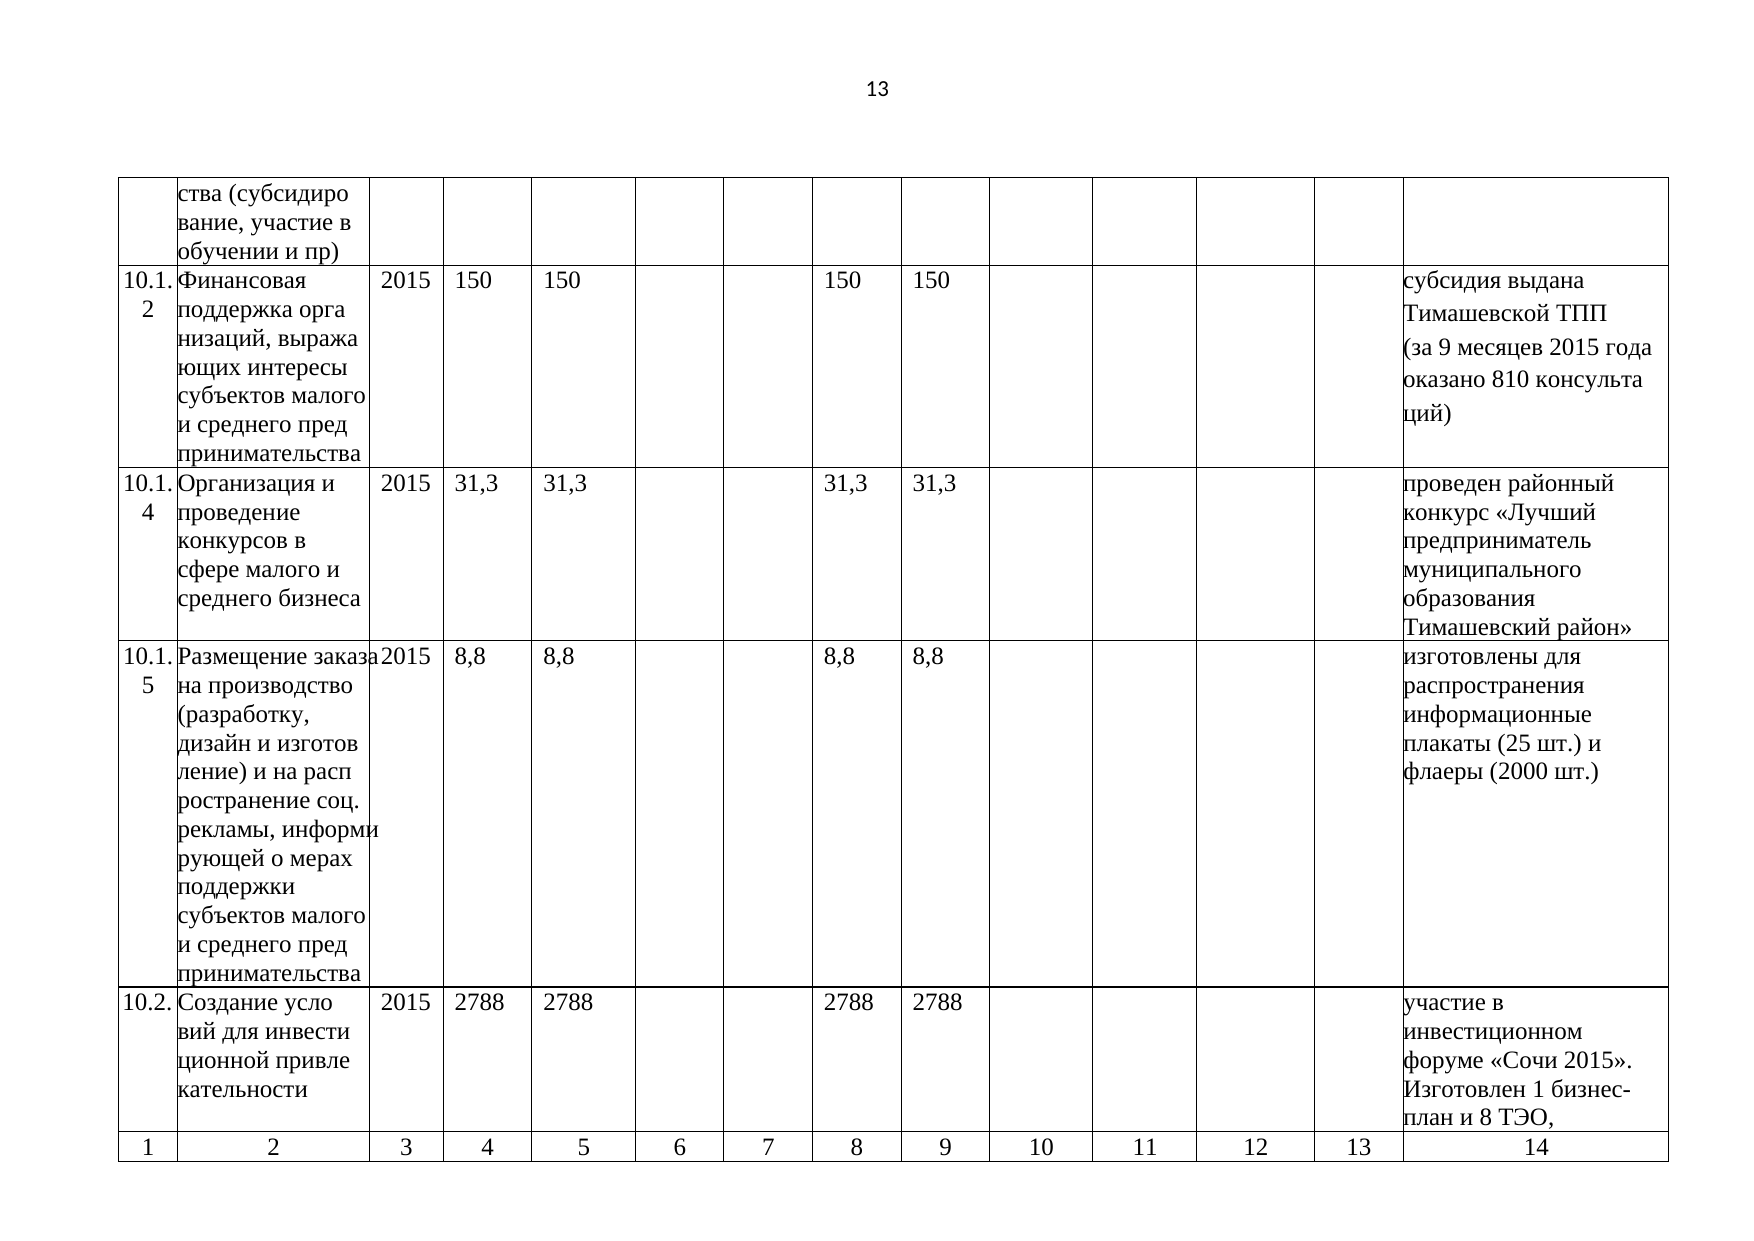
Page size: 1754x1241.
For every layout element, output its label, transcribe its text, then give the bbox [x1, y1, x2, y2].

table_cell 12 [1197, 1132, 1314, 1161]
table_cell 5 [532, 1132, 635, 1161]
table_cell 2015 [370, 641, 443, 986]
table_cell [532, 178, 635, 264]
table_cell [813, 178, 901, 264]
table_cell [636, 988, 723, 1131]
table_cell [1197, 468, 1314, 640]
table_cell [990, 266, 1092, 467]
table_cell [724, 988, 812, 1131]
table_cell [1093, 178, 1196, 264]
table_cell [1404, 178, 1668, 264]
table_cell [636, 641, 723, 986]
table_cell 150 [813, 266, 901, 467]
table_cell [444, 178, 531, 264]
table_cell [1315, 266, 1403, 467]
table_cell [636, 468, 723, 640]
table_cell [1197, 641, 1314, 986]
table_cell ства (субсидиро вание, участие в обучении и пр) [178, 178, 369, 264]
table_cell 10.1.2 [119, 266, 177, 467]
table_cell [990, 988, 1092, 1131]
table_cell [1197, 178, 1314, 264]
table_cell [1093, 641, 1196, 986]
table_cell [119, 178, 177, 264]
table_cell 31,3 [813, 468, 901, 640]
table_cell 8,8 [813, 641, 901, 986]
table_cell [724, 178, 812, 264]
table_cell [636, 178, 723, 264]
table_cell 150 [902, 266, 989, 467]
table_cell 150 [444, 266, 531, 467]
table_cell изготовлены для распространения информационные плакаты (25 шт.) и флаеры (2000 шт.) [1404, 641, 1668, 986]
table_cell 10 [990, 1132, 1092, 1161]
table_cell [1093, 988, 1196, 1131]
table_cell 10.2. [119, 988, 177, 1131]
table_cell [370, 178, 443, 264]
table_cell [724, 468, 812, 640]
table_cell [1197, 988, 1314, 1131]
table_cell [1315, 988, 1403, 1131]
table_cell 10.1.4 [119, 468, 177, 640]
table_cell [990, 178, 1092, 264]
table_cell 8 [813, 1132, 901, 1161]
table_cell 2 [178, 1132, 369, 1161]
table_cell 1 [119, 1132, 177, 1161]
table_cell 2788 [813, 988, 901, 1131]
table_cell [990, 468, 1092, 640]
table_cell 7 [724, 1132, 812, 1161]
table_cell [1315, 468, 1403, 640]
table_cell Создание усло вий для инвести ционной привле кательности [178, 988, 369, 1131]
table_cell 4 [444, 1132, 531, 1161]
table_cell 31,3 [444, 468, 531, 640]
table_cell [1093, 266, 1196, 467]
table_cell 31,3 [902, 468, 989, 640]
table_cell [724, 641, 812, 986]
table_cell 2015 [370, 266, 443, 467]
table_cell 11 [1093, 1132, 1196, 1161]
table_cell [902, 178, 989, 264]
table_cell 8,8 [444, 641, 531, 986]
table_cell [1197, 266, 1314, 467]
table_cell [1315, 178, 1403, 264]
table_cell 150 [532, 266, 635, 467]
table_cell 6 [636, 1132, 723, 1161]
table_cell субсидия выдана Тимашевской ТПП (за 9 месяцев 2015 года оказано 810 консульта ций) [1404, 266, 1668, 467]
table_cell [990, 641, 1092, 986]
table_cell 8,8 [532, 641, 635, 986]
table_cell Организация и проведение конкурсов в сфере малого и среднего бизнеса [178, 468, 369, 640]
table_cell 31,3 [532, 468, 635, 640]
table_cell 10.1.5 [119, 641, 177, 986]
table_cell Финансовая поддержка орга низаций, выража ющих интересы субъектов малого и среднего пред принимательства [178, 266, 369, 467]
table_cell участие в инвестиционном форуме «Сочи 2015». Изготовлен 1 бизнес-план и 8 ТЭО, [1404, 988, 1668, 1131]
table_cell [636, 266, 723, 467]
table_cell Размещение заказа на производство (разработку, дизайн и изготов ление) и на расп ространение соц. рекламы, информи рующей о мерах поддержки субъектов малого и среднего пред принимательства [178, 641, 369, 986]
table_cell 8,8 [902, 641, 989, 986]
table_cell 3 [370, 1132, 443, 1161]
table_cell [1315, 641, 1403, 986]
table_cell [724, 266, 812, 467]
table_cell 2015 [370, 988, 443, 1131]
table_cell 2015 [370, 468, 443, 640]
table_cell 9 [902, 1132, 989, 1161]
table_cell 2788 [444, 988, 531, 1131]
table_cell 14 [1404, 1132, 1668, 1161]
table_cell 13 [1315, 1132, 1403, 1161]
table_cell проведен районный конкурс «Лучший предприниматель муниципального образования Тимашевский район» [1404, 468, 1668, 640]
table_cell 2788 [902, 988, 989, 1131]
table_cell 2788 [532, 988, 635, 1131]
table_cell [1093, 468, 1196, 640]
